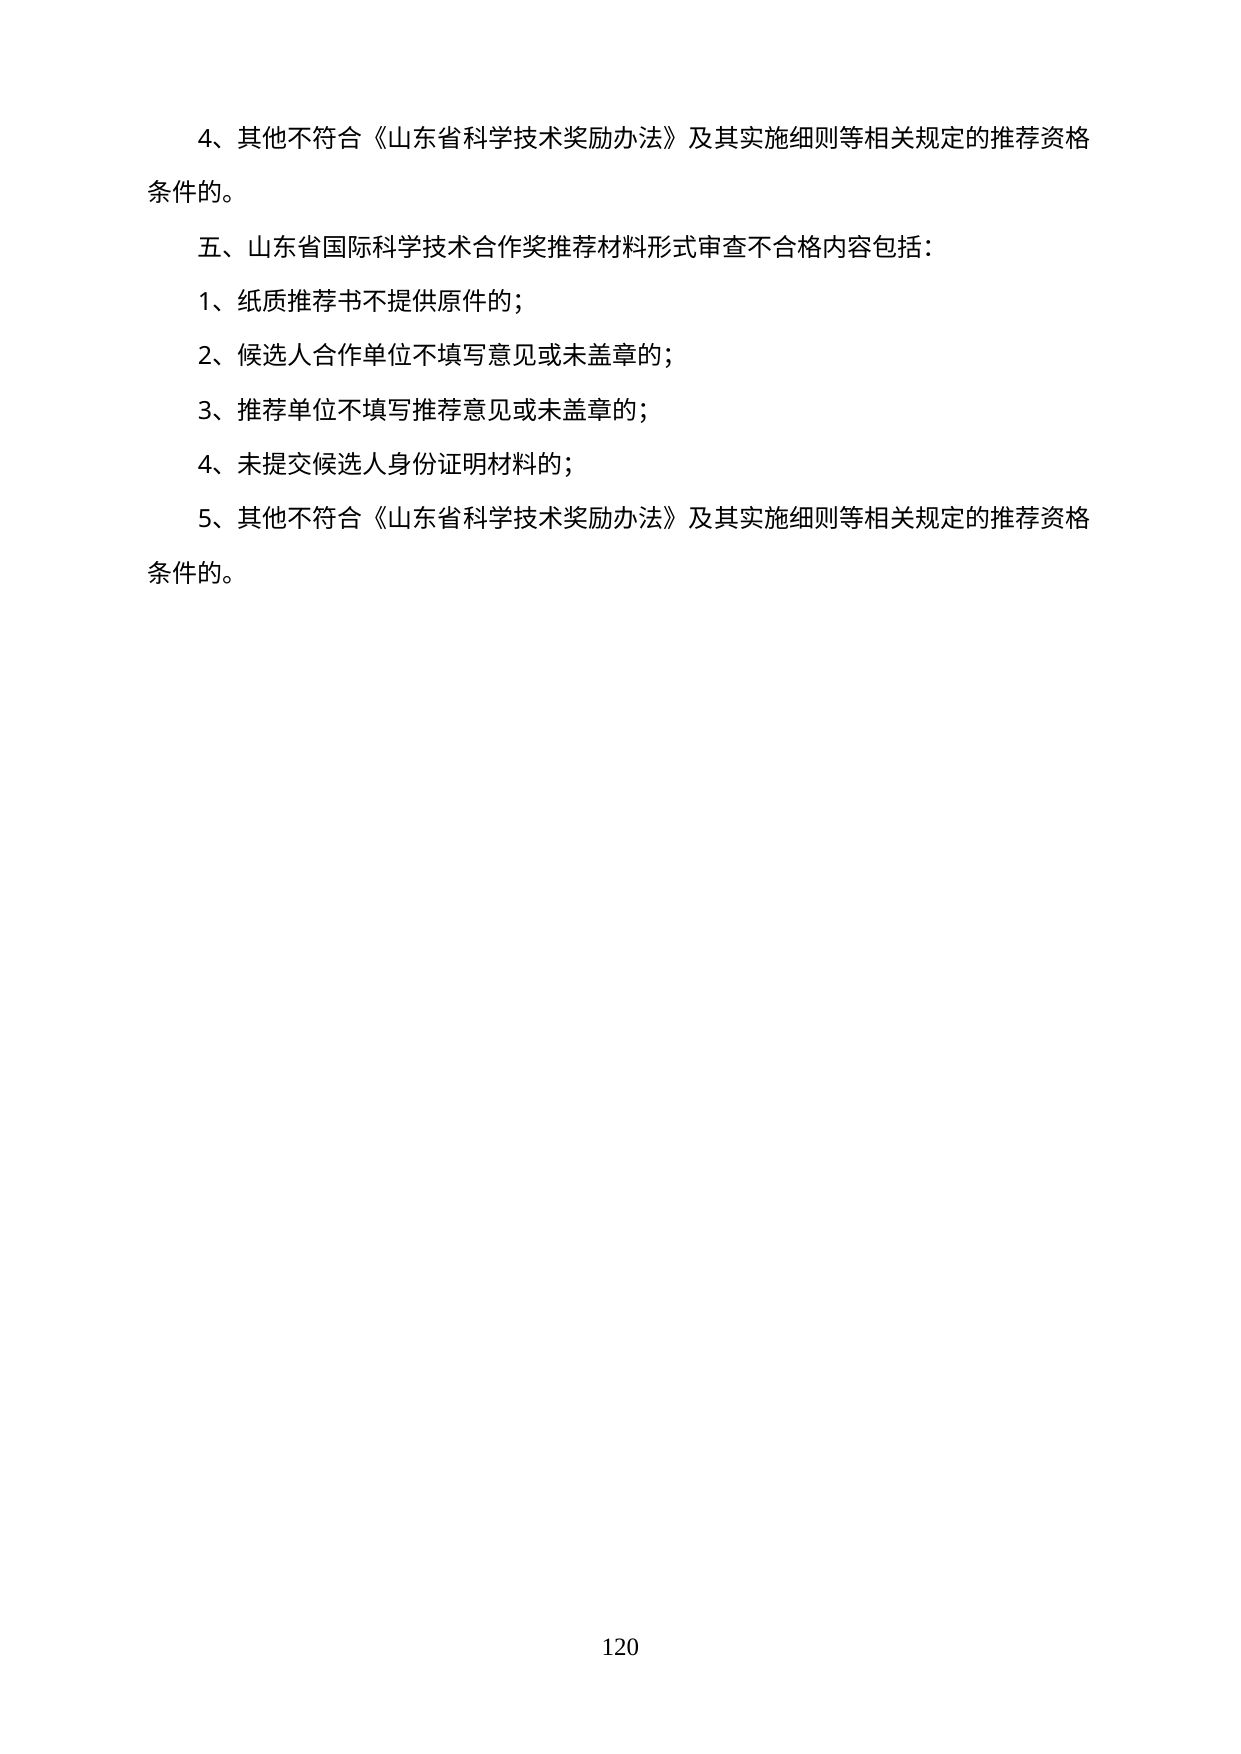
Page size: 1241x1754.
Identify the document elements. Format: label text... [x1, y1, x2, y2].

text 4、其他不符合《山东省科学技术奖励办法》及其实施细则等相关规定的推荐资格条件的。 [148, 118, 1092, 209]
text 五、山东省国际科学技术合作奖推荐材料形式审查不合格内容包括： [148, 227, 1092, 263]
text 5、其他不符合《山东省科学技术奖励办法》及其实施细则等相关规定的推荐资格条件的。 [148, 499, 1092, 589]
text 2、候选人合作单位不填写意见或未盖章的； [148, 336, 1092, 372]
text 1、纸质推荐书不提供原件的； [148, 281, 1092, 318]
text 3、推荐单位不填写推荐意见或未盖章的； [148, 390, 1092, 426]
text 4、未提交候选人身份证明材料的； [148, 444, 1092, 481]
